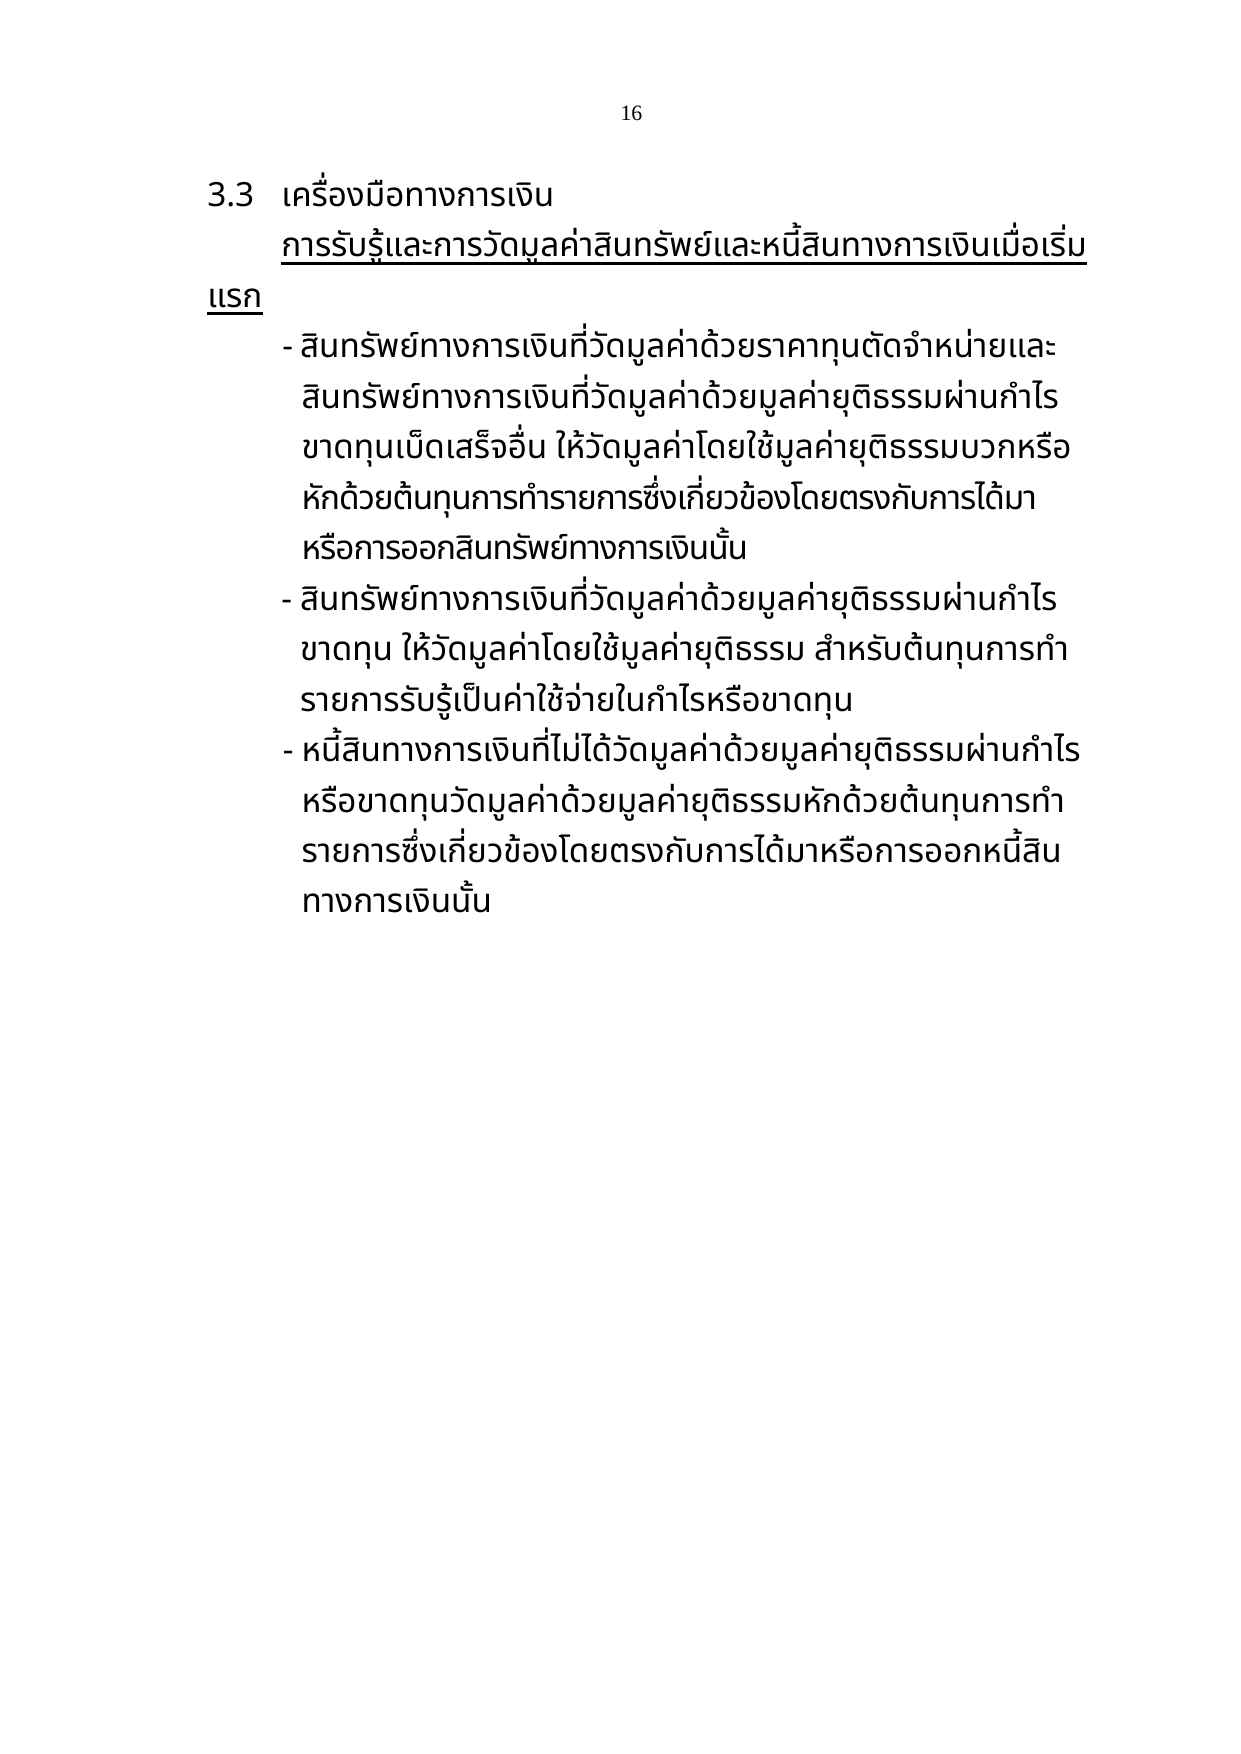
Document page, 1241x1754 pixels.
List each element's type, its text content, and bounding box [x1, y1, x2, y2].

text การรับรู้และการวัดมูลค่าสินทรัพย์และหนี้สินทางการเงินเมื่อเริ่มแรก [207, 221, 1105, 322]
list สินทรัพย์ทางการเงินที่วัดมูลค่าด้วยมูลค่ายุติธรรมผ่านกำไรขาดทุน ให้วัดมูลค่าโดยใช้มูลค่ายุติธรรม สำหรับต้นทุนการทำรายการรับรู้เป็นค่าใช้จ่ายในกำไรหรือขาดทุน [281, 574, 1112, 726]
list สินทรัพย์ทางการเงินที่วัดมูลค่าด้วยราคาทุนตัดจำหน่ายและสินทรัพย์ทางการเงินที่วัดมูลค่าด้วยมูลค่ายุติธรรมผ่านกำไรขาดทุนเบ็ดเสร็จอื่น ให้วัดมูลค่าโดยใช้มูลค่ายุติธรรมบวกหรือหักด้วยต้นทุนการทำรายการซึ่งเกี่ยวข้องโดยตรงกับการได้มาหรือการออกสินทรัพย์ทางการเงินนั้น [282, 322, 1072, 574]
list หนี้สินทางการเงินที่ไม่ได้วัดมูลค่าด้วยมูลค่ายุติธรรมผ่านกำไรหรือขาดทุนวัดมูลค่าด้วยมูลค่ายุติธรรมหักด้วยต้นทุนการทำรายการซึ่งเกี่ยวข้องโดยตรงกับการได้มาหรือการออกหนี้สินทางการเงินนั้น [283, 726, 1111, 928]
text 3.3 เครื่องมือทางการเงิน [207, 171, 1107, 221]
